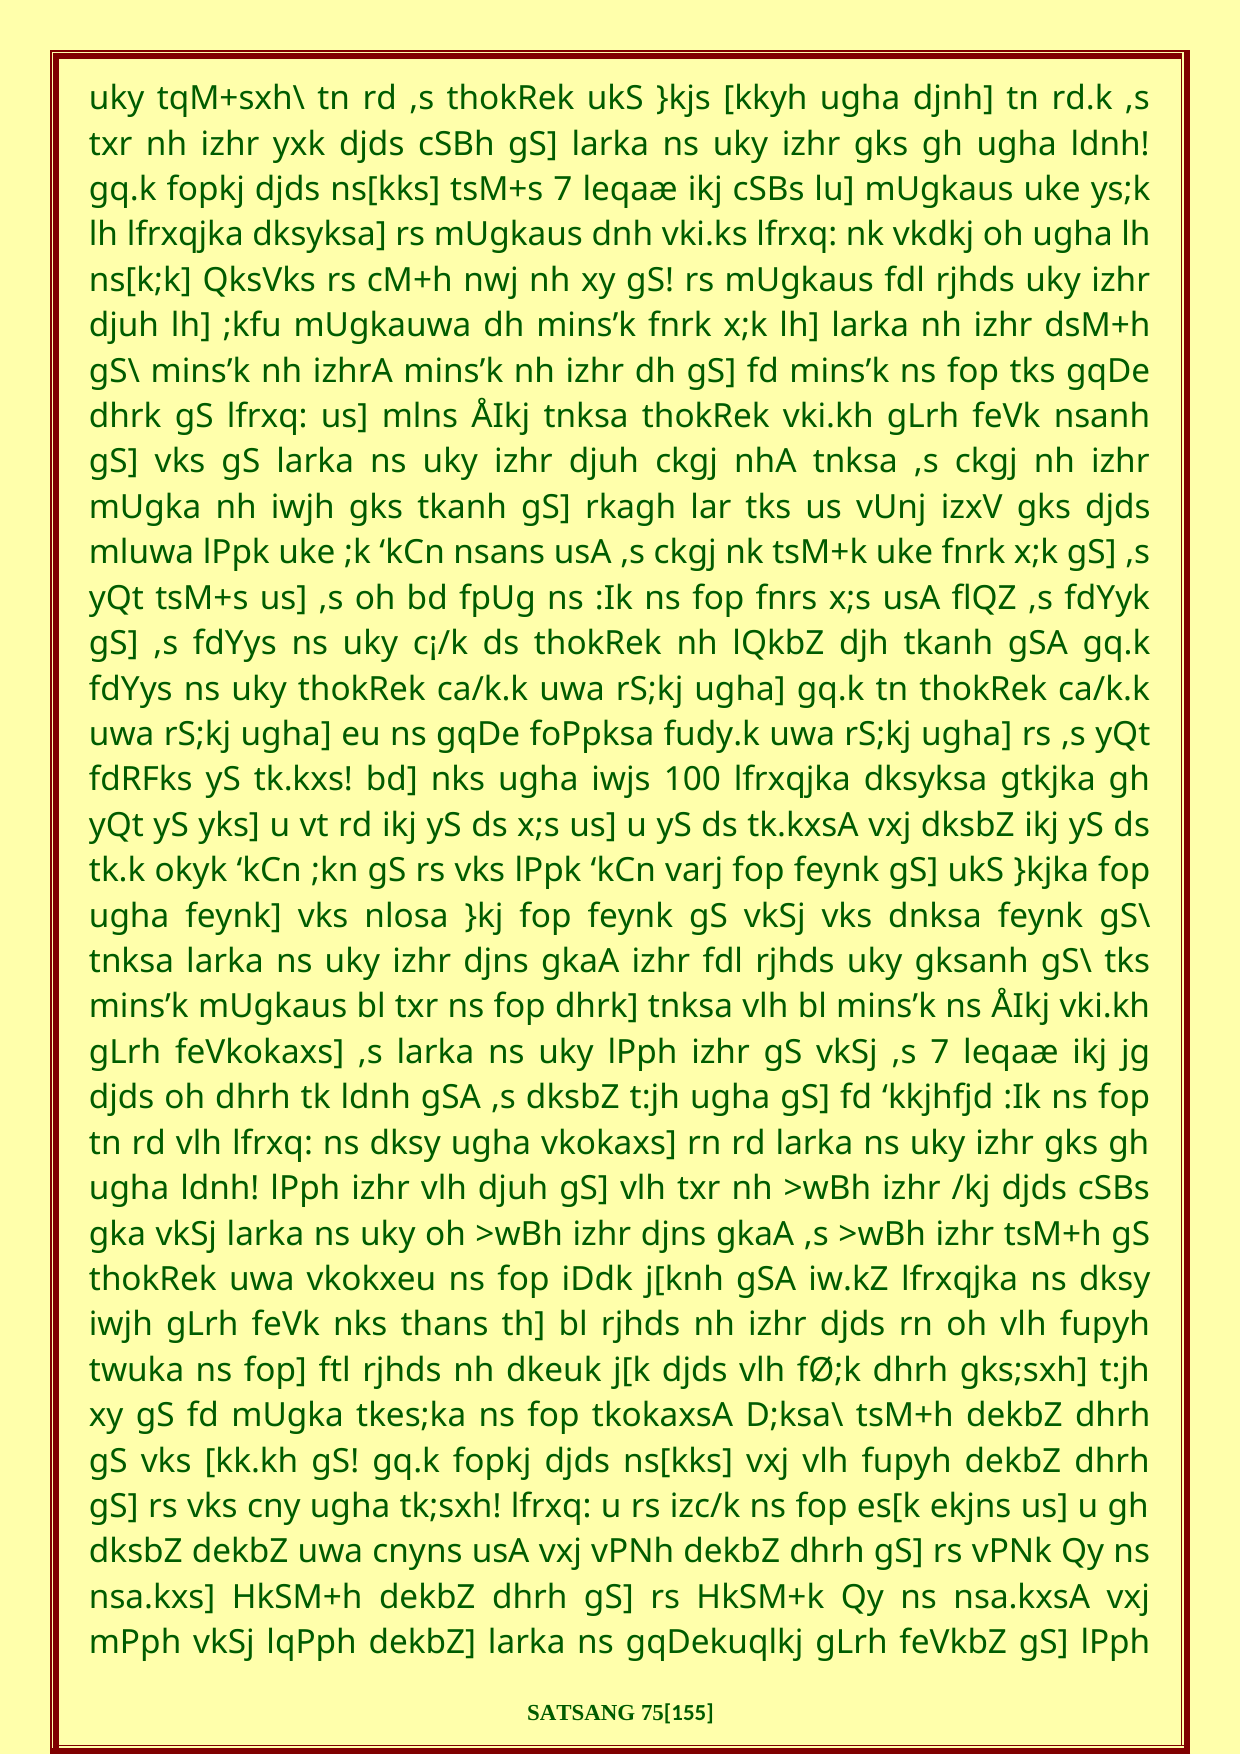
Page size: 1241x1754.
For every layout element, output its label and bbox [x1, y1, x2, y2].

text [89, 74, 1152, 1663]
